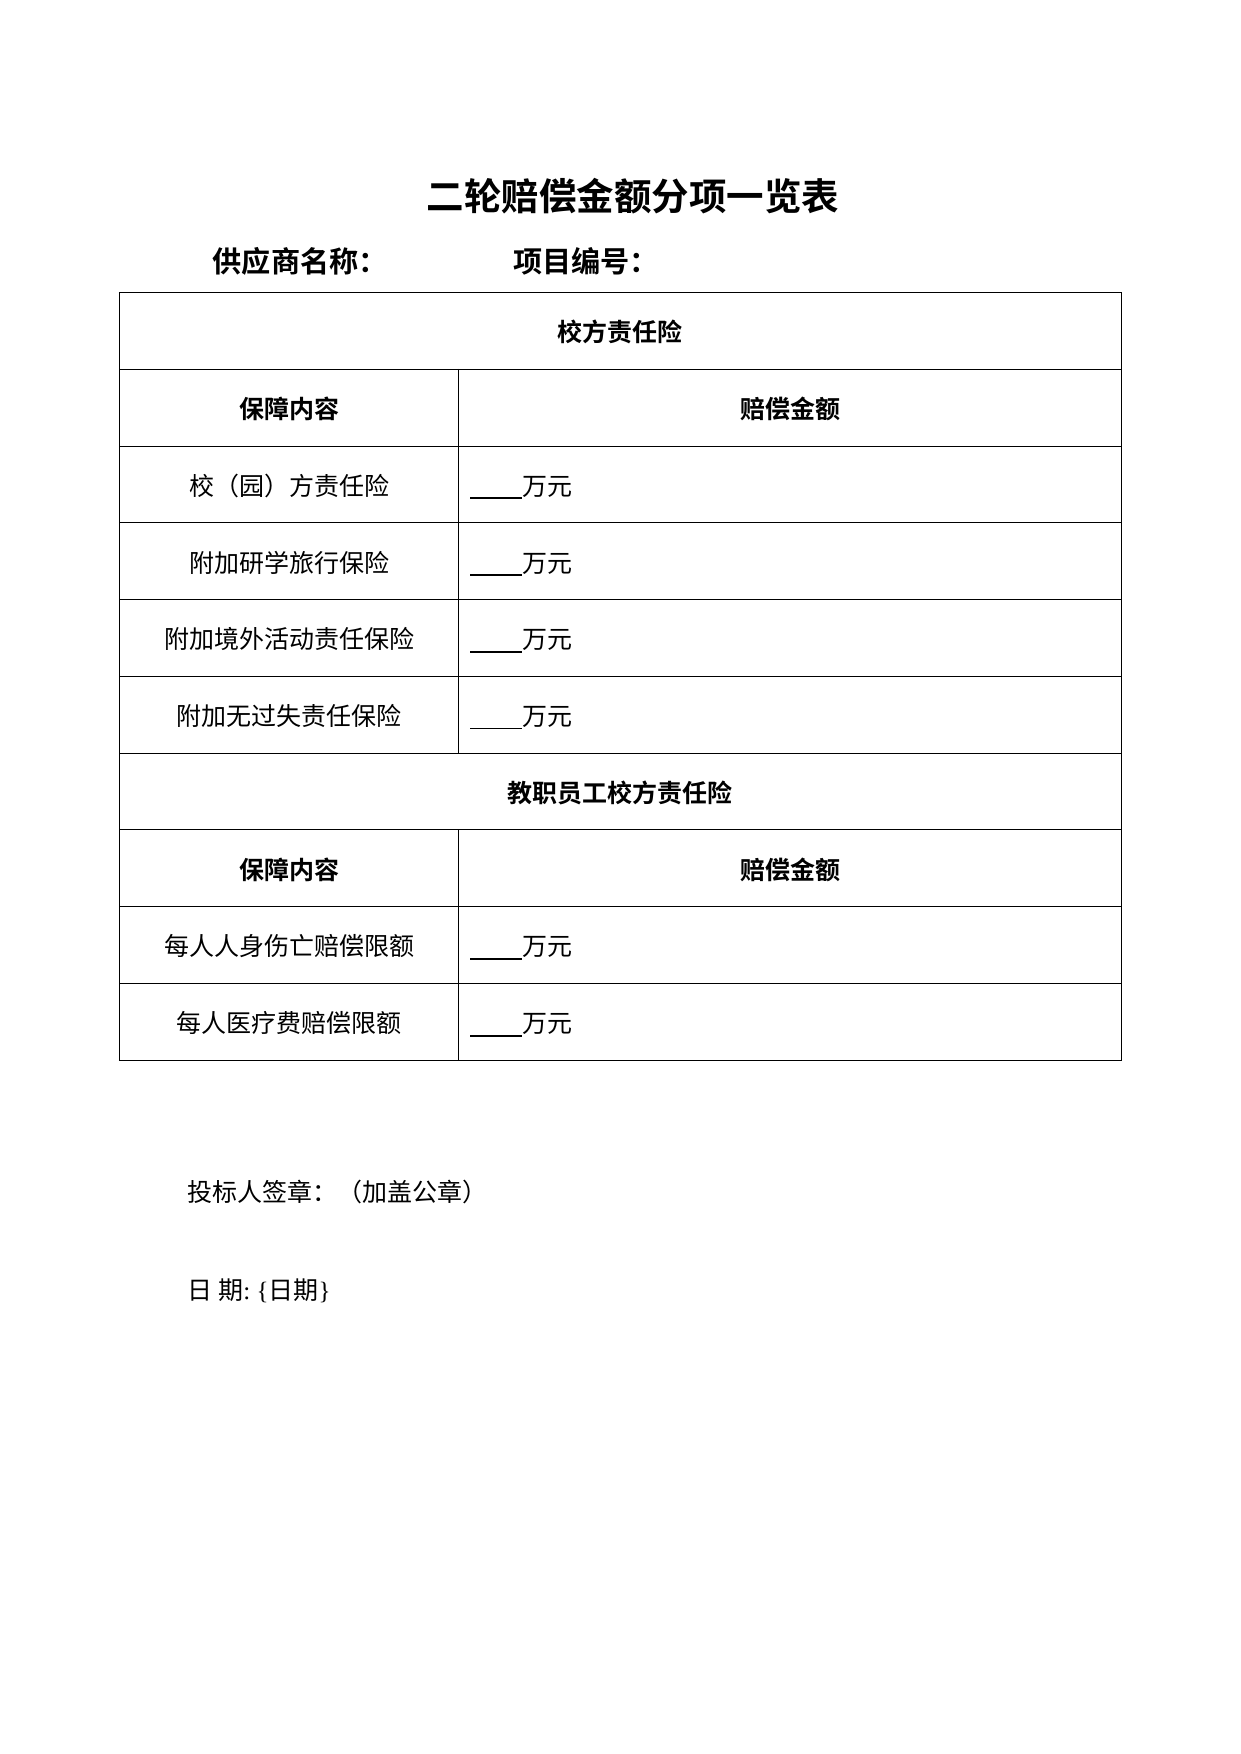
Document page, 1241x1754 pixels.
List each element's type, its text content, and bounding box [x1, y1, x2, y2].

text 供应商名称： 项目编号： [212, 227, 1053, 292]
text 二轮赔偿金额分项一览表 [212, 162, 1053, 227]
table_cell 每人医疗费赔偿限额 [120, 984, 458, 1060]
table_cell 万元 [459, 600, 1121, 676]
table_header 校方责任险 [120, 293, 1121, 369]
table_cell 万元 [459, 984, 1121, 1060]
table_cell 保障内容 [120, 830, 458, 906]
text 投标人签章：（加盖公章） 日 期: {日期} [187, 1158, 1053, 1321]
table_cell 附加研学旅行保险 [120, 523, 458, 599]
table_cell 每人人身伤亡赔偿限额 [120, 907, 458, 983]
table_cell 附加无过失责任保险 [120, 677, 458, 753]
table_cell 万元 [459, 447, 1121, 522]
table_cell 万元 [459, 907, 1121, 983]
table_cell 附加境外活动责任保险 [120, 600, 458, 676]
table_cell 万元 [459, 677, 1121, 753]
table_cell 赔偿金额 [459, 830, 1121, 906]
table_cell 赔偿金额 [459, 370, 1121, 446]
table_cell 校（园）方责任险 [120, 447, 458, 522]
table_cell 教职员工校方责任险 [120, 754, 1121, 829]
table_cell 万元 [459, 523, 1121, 599]
table_cell 保障内容 [120, 370, 458, 446]
